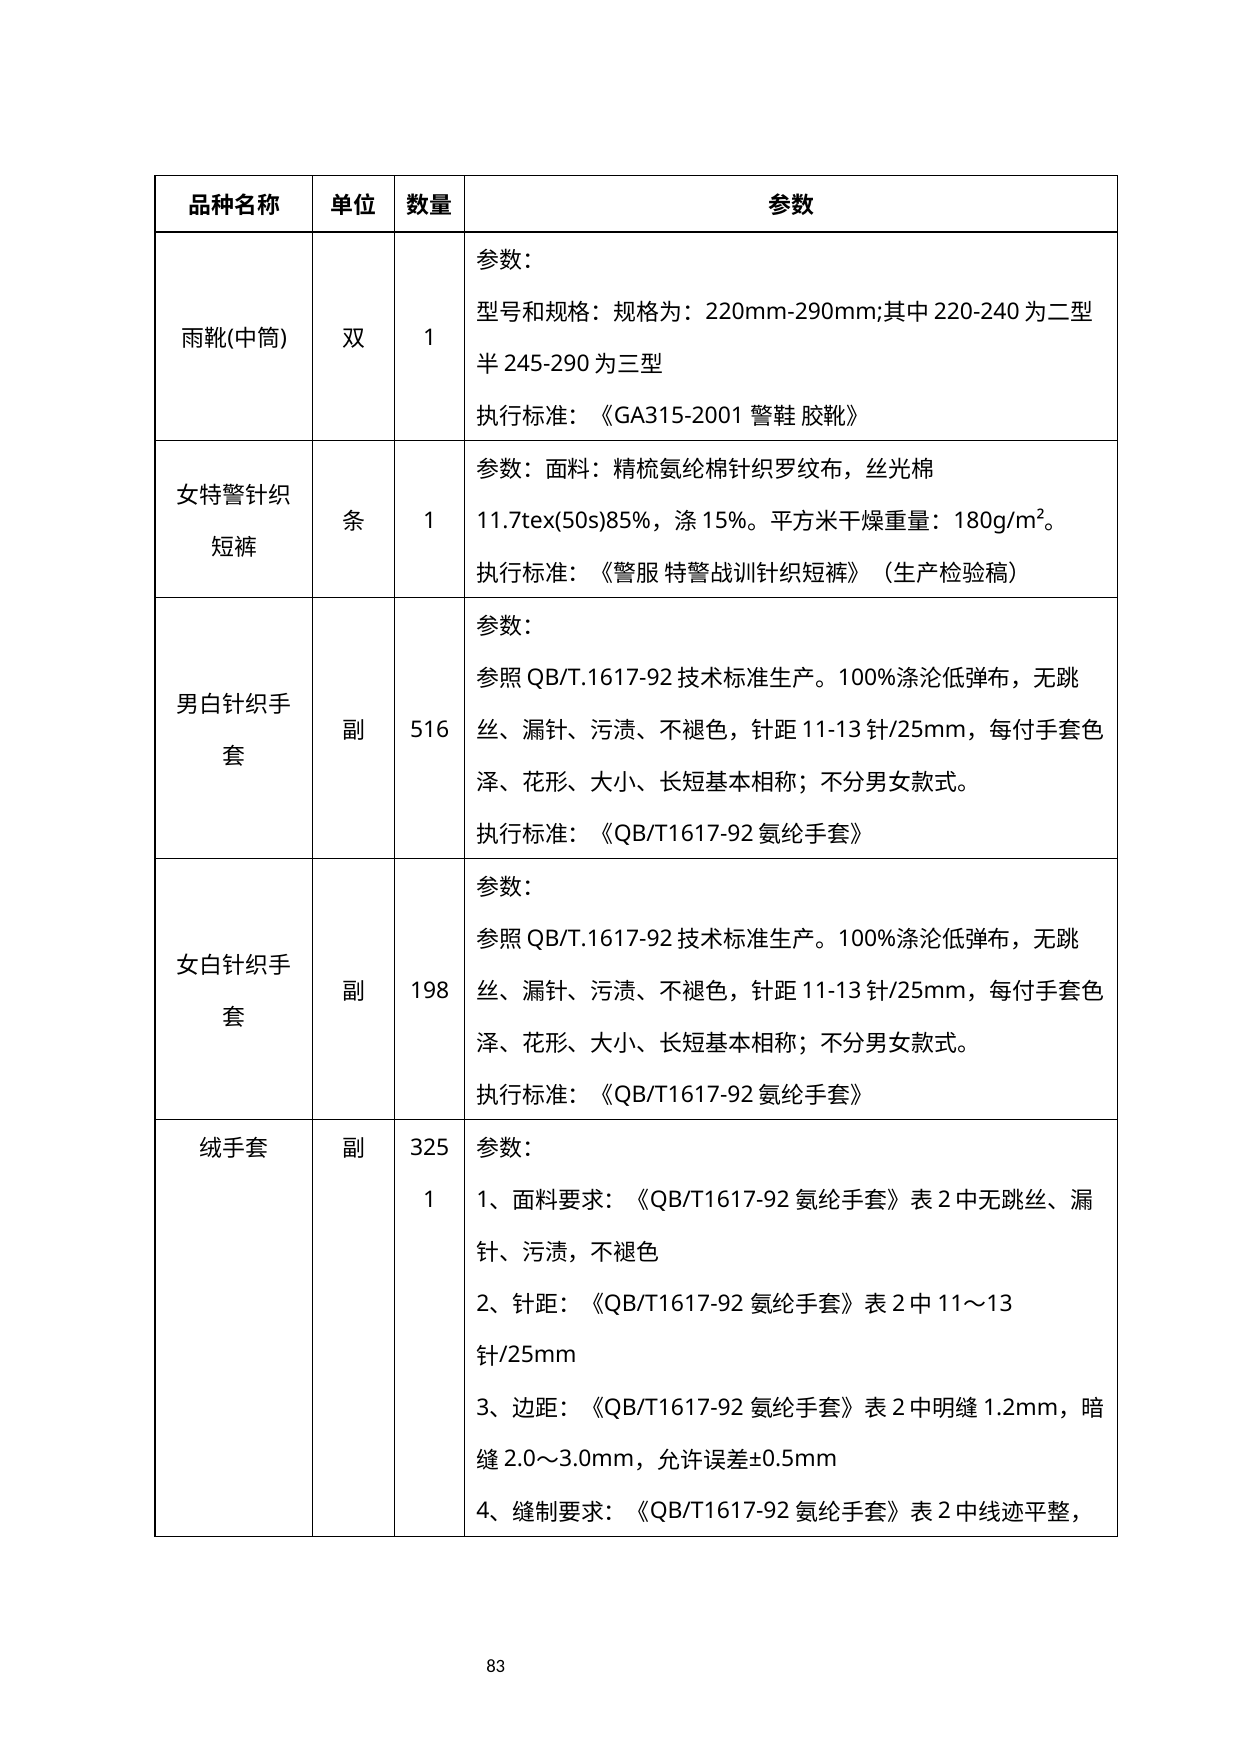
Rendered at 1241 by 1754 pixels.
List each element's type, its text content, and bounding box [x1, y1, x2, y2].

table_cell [465, 1120, 1117, 1536]
table_cell 1 [395, 441, 464, 597]
table_cell 女特警针织短裤 [156, 441, 312, 597]
table_cell 雨靴(中筒) [156, 233, 312, 440]
table_cell 参数：面料：精梳氨纶棉针织罗纹布，丝光棉 11.7tex(50s)85%，涤15%。平方米干燥重量：180g/m²。 执行标准：《警服 特警战训针织短裤》（生产检验稿） [465, 441, 1117, 597]
table_cell 1 [395, 233, 464, 440]
table_header 品种名称 [156, 176, 312, 231]
table_cell 男白针织手套 [156, 598, 312, 858]
table_cell 参数： 参照QB/T.1617-92技术标准生产。100%涤沦低弹布，无跳丝、漏针、污渍、不褪色，针距11-13针/25mm，每付手套色泽、花形、大小、长短基本相称；不分男女款式。 执行标准：《QB/T1617-92氨纶手套》 [465, 859, 1117, 1119]
table_cell 3251 [395, 1120, 464, 1536]
table_cell 副 [313, 859, 394, 1119]
table_cell 参数： 参照QB/T.1617-92技术标准生产。100%涤沦低弹布，无跳丝、漏针、污渍、不褪色，针距11-13针/25mm，每付手套色泽、花形、大小、长短基本相称；不分男女款式。 执行标准：《QB/T1617-92氨纶手套》 [465, 598, 1117, 858]
table_cell 参数： 型号和规格：规格为：220mm-290mm;其中220-240为二型半245-290为三型 执行标准：《GA315-2001 警鞋 胶靴》 [465, 233, 1117, 440]
table_header 单位 [313, 176, 394, 231]
table_cell 副 [313, 598, 394, 858]
table_cell 双 [313, 233, 394, 440]
table_cell 绒手套 [156, 1120, 312, 1536]
table_cell 女白针织手套 [156, 859, 312, 1119]
table_header 参数 [465, 176, 1117, 231]
table_header 数量 [395, 176, 464, 231]
table_cell 198 [395, 859, 464, 1119]
table_cell 516 [395, 598, 464, 858]
table_cell 条 [313, 441, 394, 597]
table_cell 副 [313, 1120, 394, 1536]
